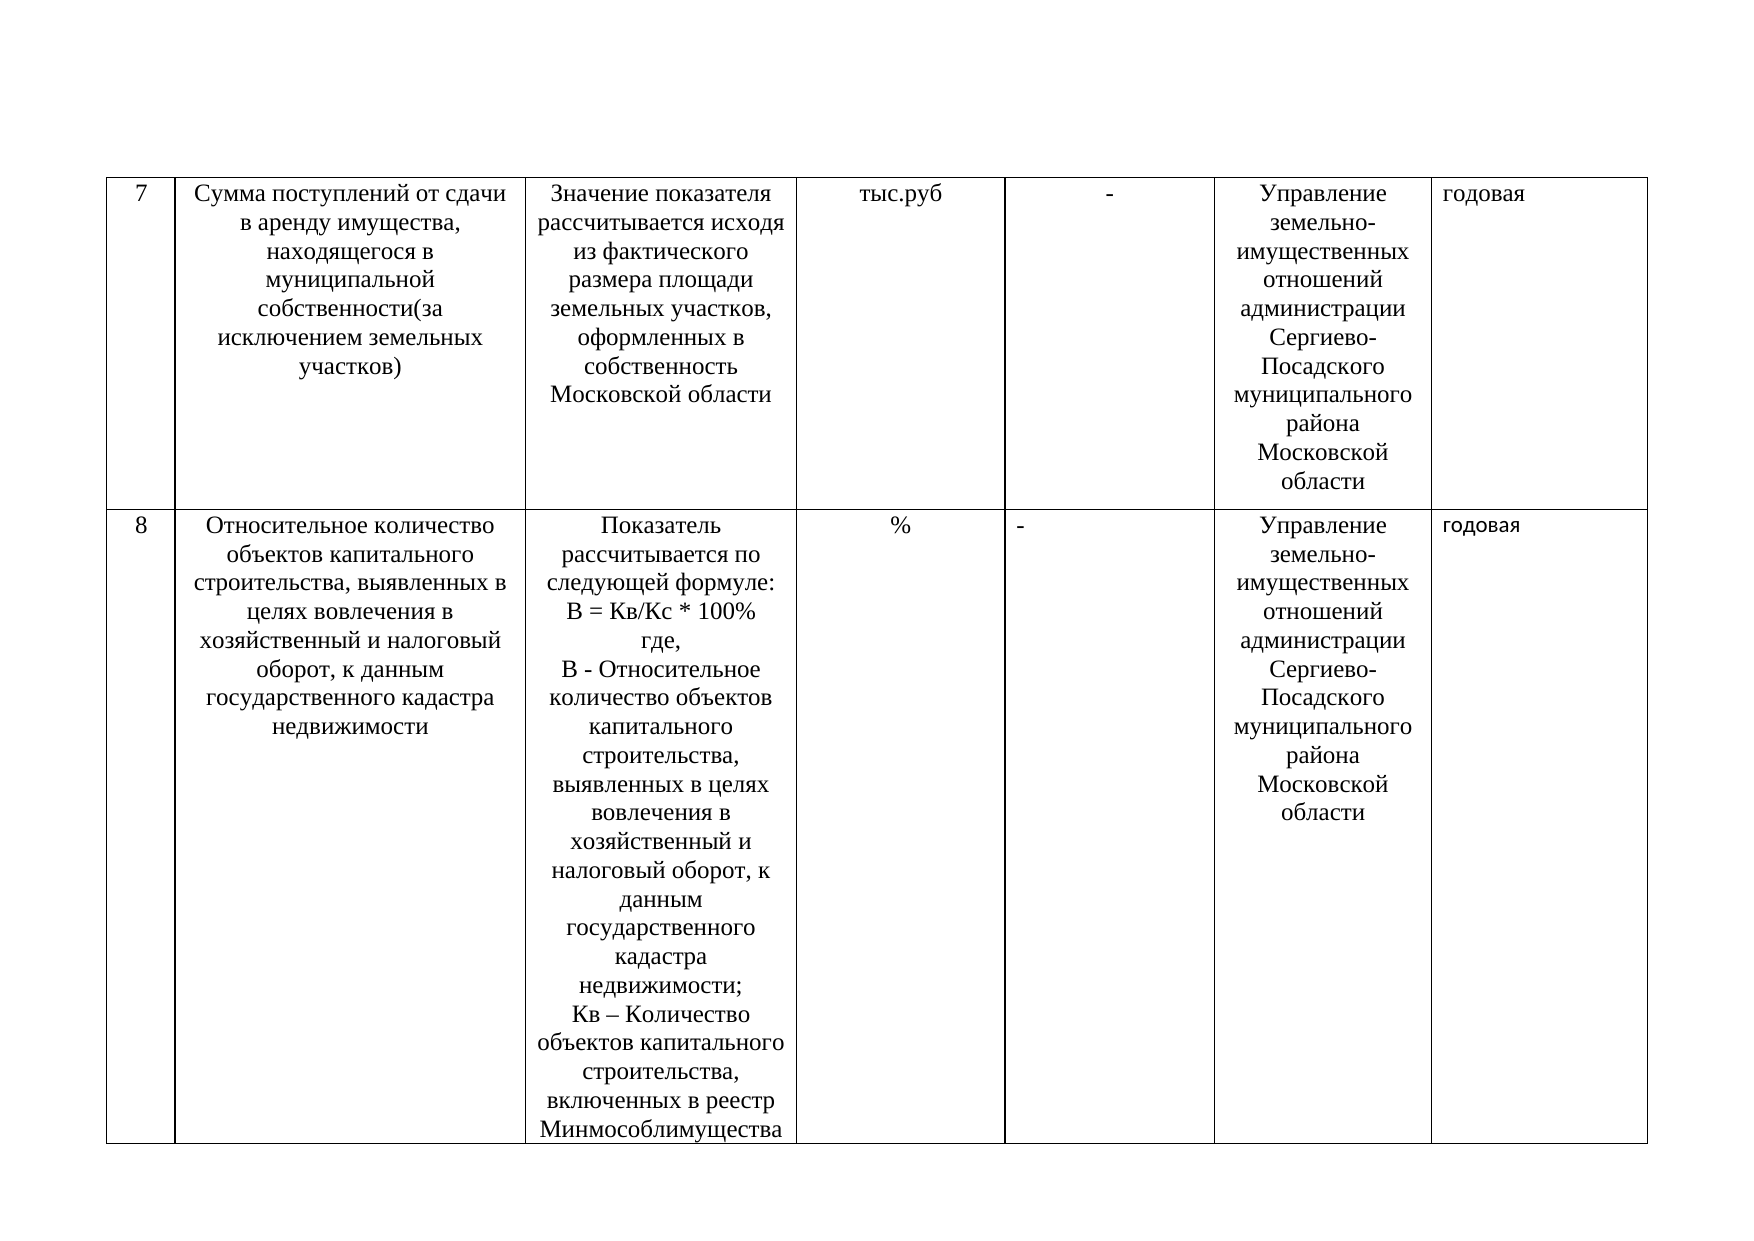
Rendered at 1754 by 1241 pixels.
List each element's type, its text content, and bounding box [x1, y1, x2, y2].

table_cell Управление земельно-имущественных отношений администрации Сергиево-Посадского муниципального района Московской области [1215, 178, 1431, 509]
table_cell % [797, 510, 1004, 1142]
table_cell - [1006, 178, 1214, 509]
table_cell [176, 510, 525, 1142]
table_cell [1215, 510, 1431, 1142]
table_cell 7 [107, 178, 174, 509]
table_cell Значение показателя рассчитывается исходя из фактического размера площади земельных участков, оформленных в собственность Московской области [526, 178, 796, 509]
table_cell годовая [1432, 510, 1647, 1142]
table_cell Сумма поступлений от сдачи в аренду имущества, находящегося в муниципальной собственности(за исключением земельных участков) [176, 178, 525, 509]
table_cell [526, 510, 796, 1142]
table_cell годовая [1432, 178, 1647, 509]
table_cell 8 [107, 510, 174, 1142]
table_cell - [1006, 510, 1214, 1142]
table_cell тыс.руб [797, 178, 1004, 509]
